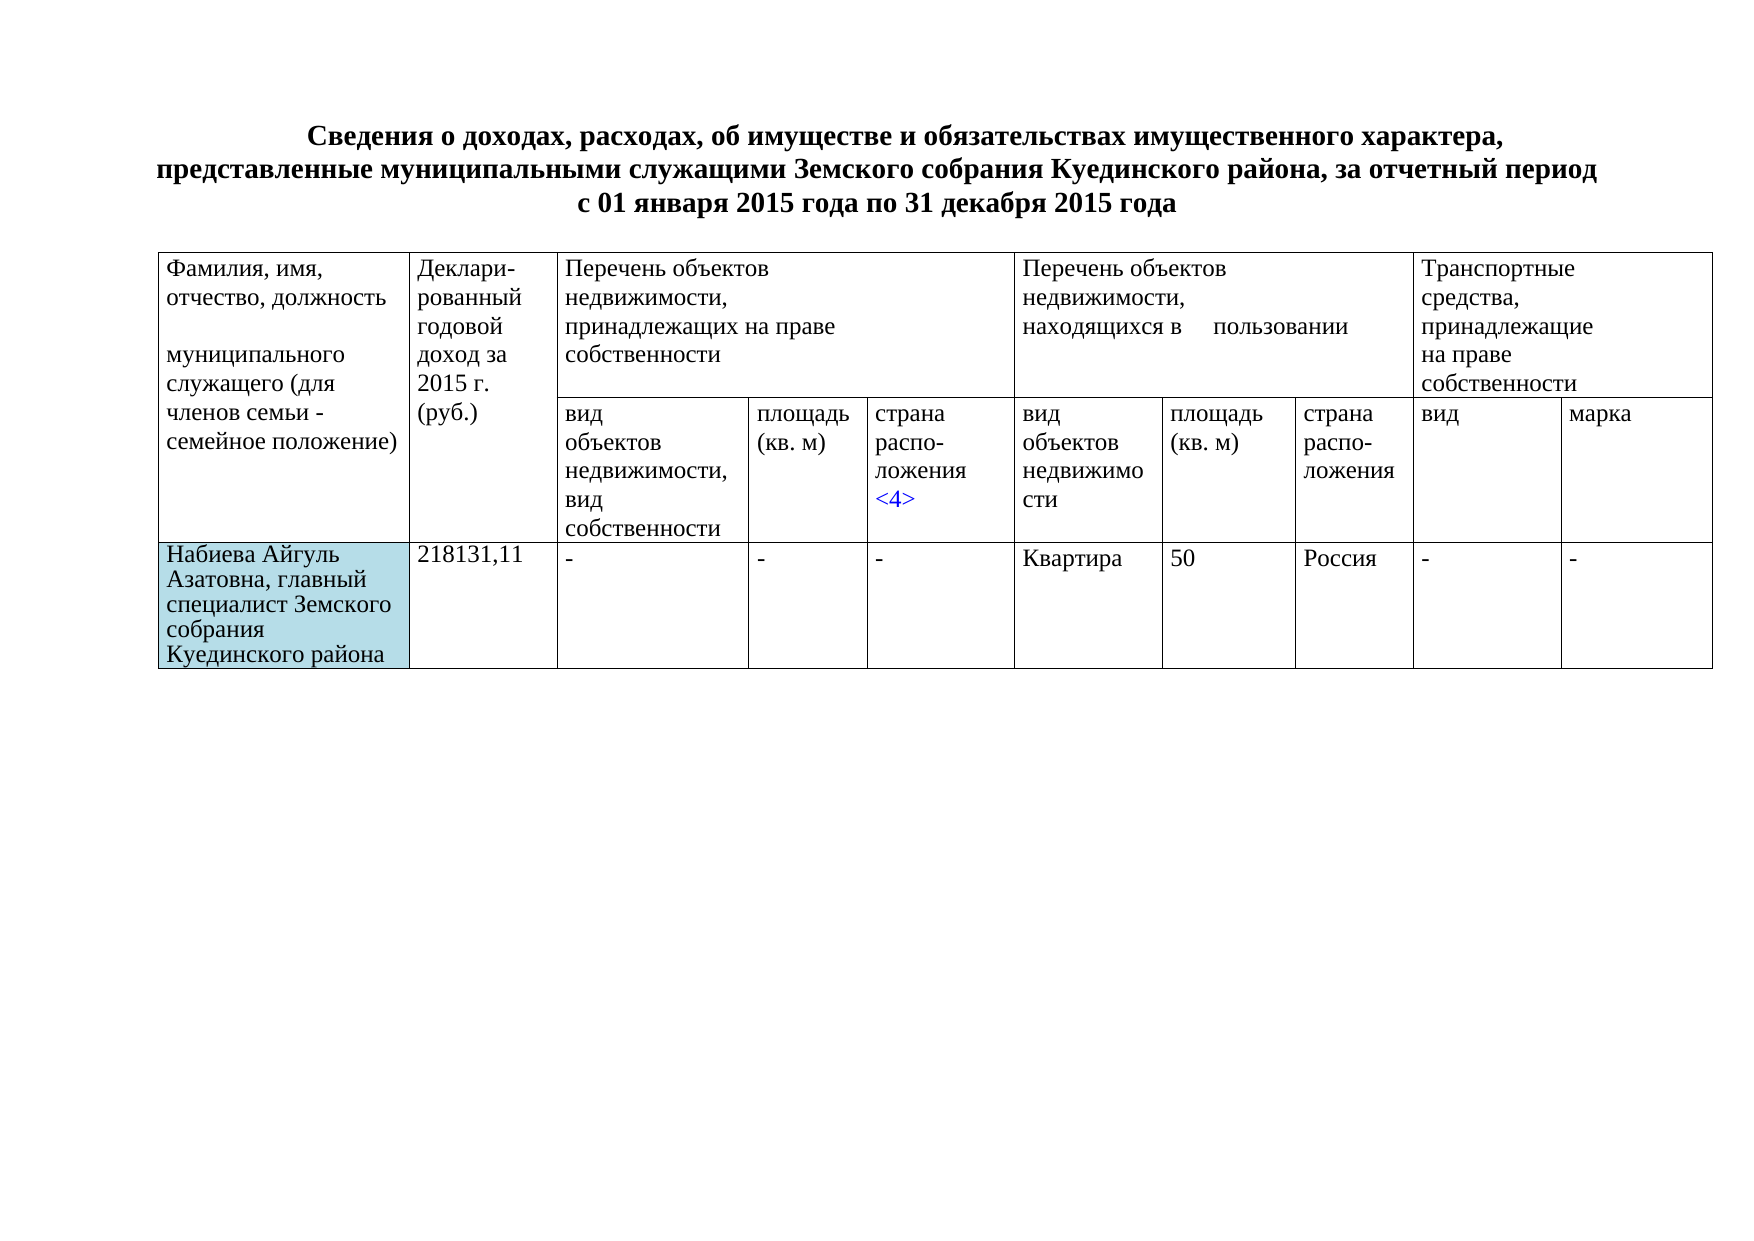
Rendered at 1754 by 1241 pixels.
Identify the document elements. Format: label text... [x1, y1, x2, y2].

table_header Перечень объектов недвижимости, принадлежащих на праве собственности [558, 253, 1014, 397]
text Сведения о доходах, расходах, об имуществе и обязательствах имущественного характера, представленные муниципальными служащими Земского собрания Куединского района, за отчетный период с 01 января 2015 года по 31 декабря 2015 года [150, 118, 1604, 219]
table_cell страна распо- ложения <4> [868, 398, 1014, 542]
table_cell - [749, 543, 867, 668]
table_cell марка [1562, 398, 1712, 542]
table_header Транспортные средства, принадлежащие на праве собственности [1414, 253, 1712, 397]
table_cell вид объектов недвижимости [1015, 398, 1162, 542]
table_cell - [1562, 543, 1712, 668]
table_cell Набиева Айгуль Азатовна, главный специалист Земского собрания Куединского района [159, 543, 409, 668]
table_header Фамилия, имя, отчество, должность муниципального служащего (для членов семьи - семейное положение) [159, 253, 409, 542]
table_cell - [1414, 543, 1561, 668]
table_cell 218131,11 [410, 543, 557, 668]
table_header Деклари- рованный годовой доход за 2015 г. (руб.) [410, 253, 557, 542]
table_cell страна распо- ложения [1296, 398, 1413, 542]
table_cell Россия [1296, 543, 1413, 668]
table_cell - [868, 543, 1014, 668]
table_cell - [558, 543, 748, 668]
table_header Перечень объектов недвижимости, находящихся в пользовании [1015, 253, 1413, 397]
table_cell вид объектов недвижимости, вид собственности [558, 398, 748, 542]
table_cell 50 [1163, 543, 1295, 668]
table_cell вид [1414, 398, 1561, 542]
table_cell площадь (кв. м) [1163, 398, 1295, 542]
table_cell Квартира [1015, 543, 1162, 668]
table_cell площадь (кв. м) [749, 398, 867, 542]
